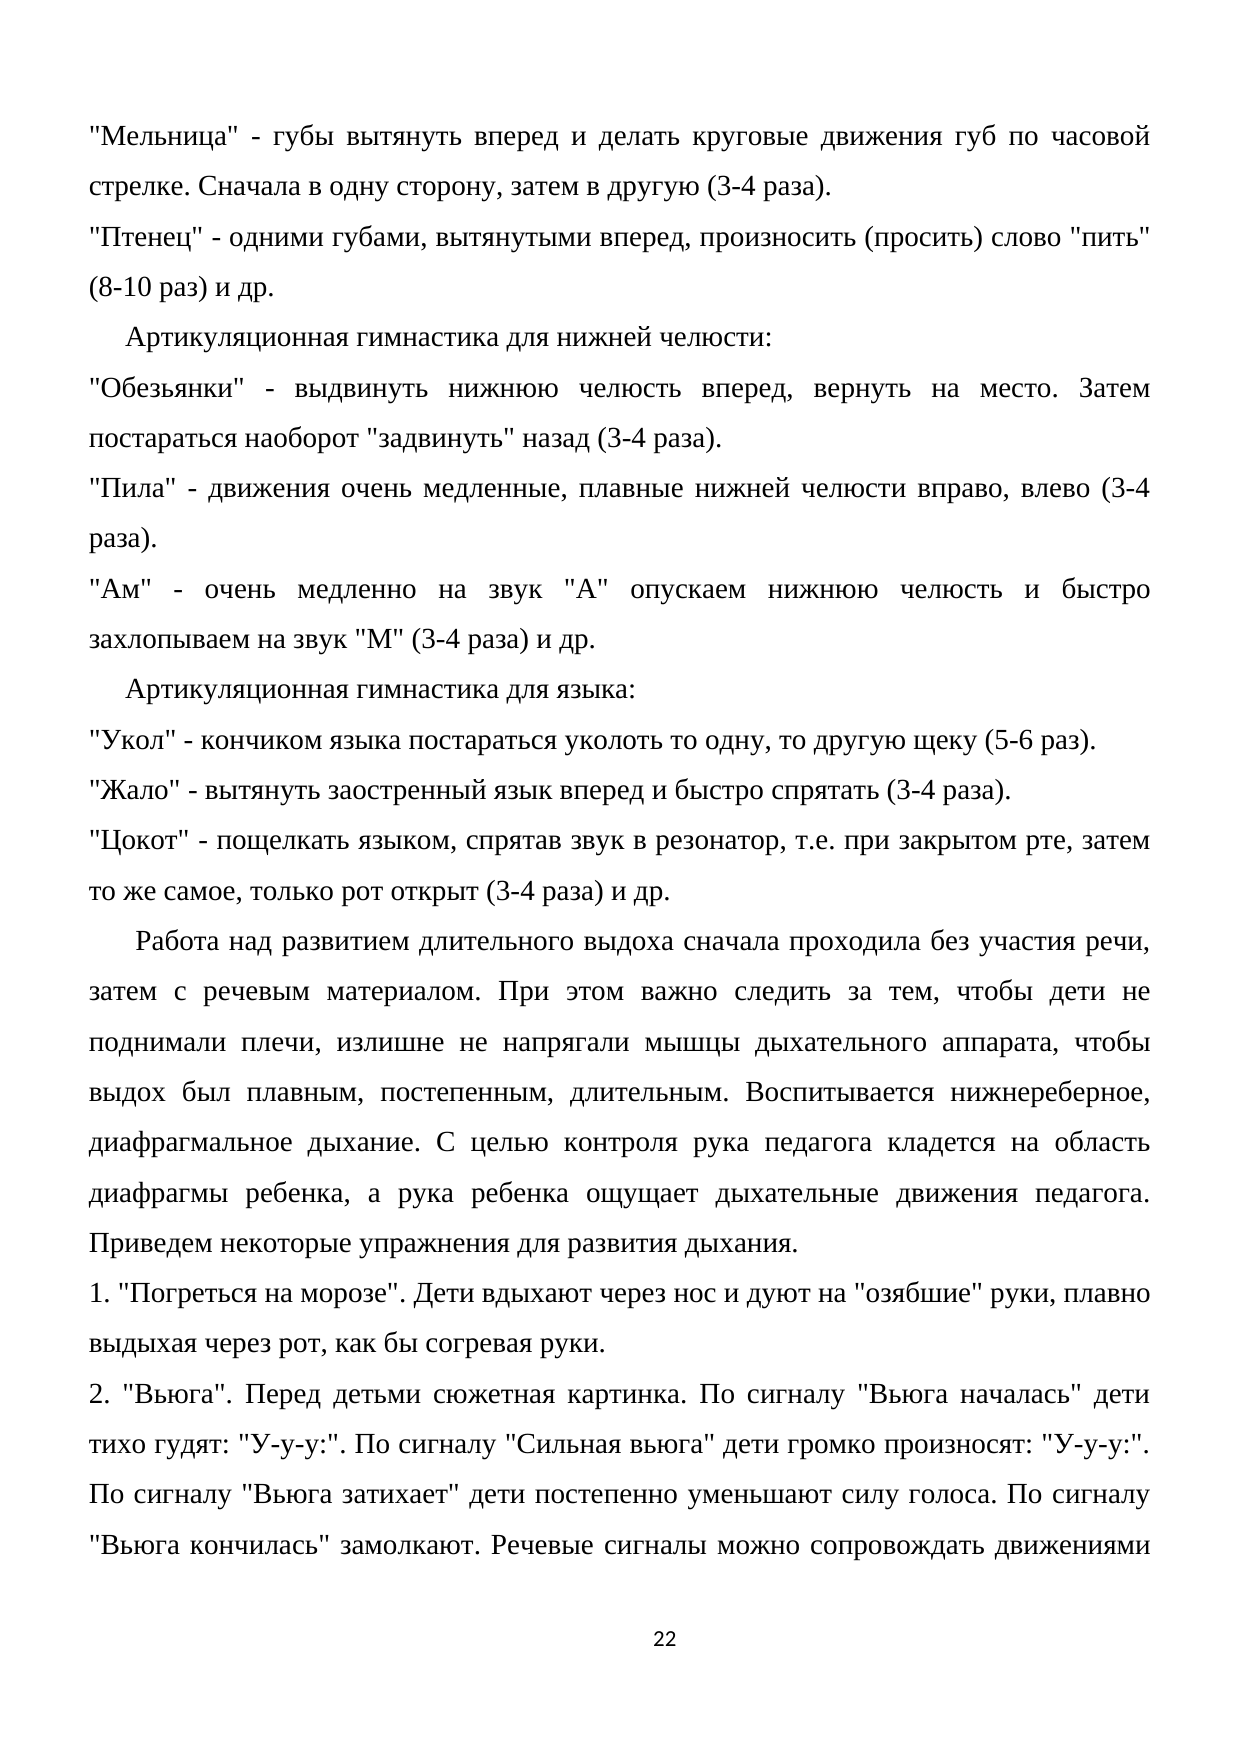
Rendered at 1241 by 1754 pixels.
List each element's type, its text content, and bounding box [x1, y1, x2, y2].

title "Ам" - очень медленно на звук "А" опускаем нижнюю челюсть и быстро захлопываем на звук "М" (3-4 раза) и др. [88, 571, 1152, 655]
title "Укол" - кончиком языка постараться уколоть то одну, то другую щеку (5-6 раз). [88, 722, 1152, 755]
title Работа над развитием длительного выдоха сначала проходила без участия речи, затем с речевым материалом. При этом важно следить за тем, чтобы дети не поднимали плечи, излишне не напрягали мышцы дыхательного аппарата, чтобы выдох был плавным, постепенным, длительным. Воспитывается нижнереберное, диафрагмальное дыхание. С целью контроля рука педагога кладется на область диафрагмы ребенка, а рука ребенка ощущает дыхательные движения педагога. Приведем некоторые упражнения для развития дыхания. [88, 923, 1152, 1258]
title "Мельница" - губы вытянуть вперед и делать круговые движения губ по часовой стрелке. Сначала в одну сторону, затем в другую (3-4 раза). [88, 118, 1152, 202]
title "Птенец" - одними губами, вытянутыми вперед, произносить (просить) слово "пить" (8-10 раз) и др. [88, 219, 1152, 303]
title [88, 1376, 1152, 1560]
title Артикуляционная гимнастика для языка: [88, 672, 1152, 705]
title 1. "Погреться на морозе". Дети вдыхают через нос и дуют на "озябшие" руки, плавно выдыхая через рот, как бы согревая руки. [88, 1275, 1152, 1359]
title "Цокот" - пощелкать языком, спрятав звук в резонатор, т.е. при закрытом рте, затем то же самое, только рот открыт (3-4 раза) и др. [88, 822, 1152, 906]
title "Пила" - движения очень медленные, плавные нижней челюсти вправо, влево (3-4 раза). [88, 470, 1152, 554]
title Артикуляционная гимнастика для нижней челюсти: [88, 319, 1152, 353]
title "Жало" - вытянуть заостренный язык вперед и быстро спрятать (3-4 раза). [88, 772, 1152, 806]
title "Обезьянки" - выдвинуть нижнюю челюсть вперед, вернуть на место. Затем постараться наоборот "задвинуть" назад (3-4 раза). [88, 370, 1152, 453]
